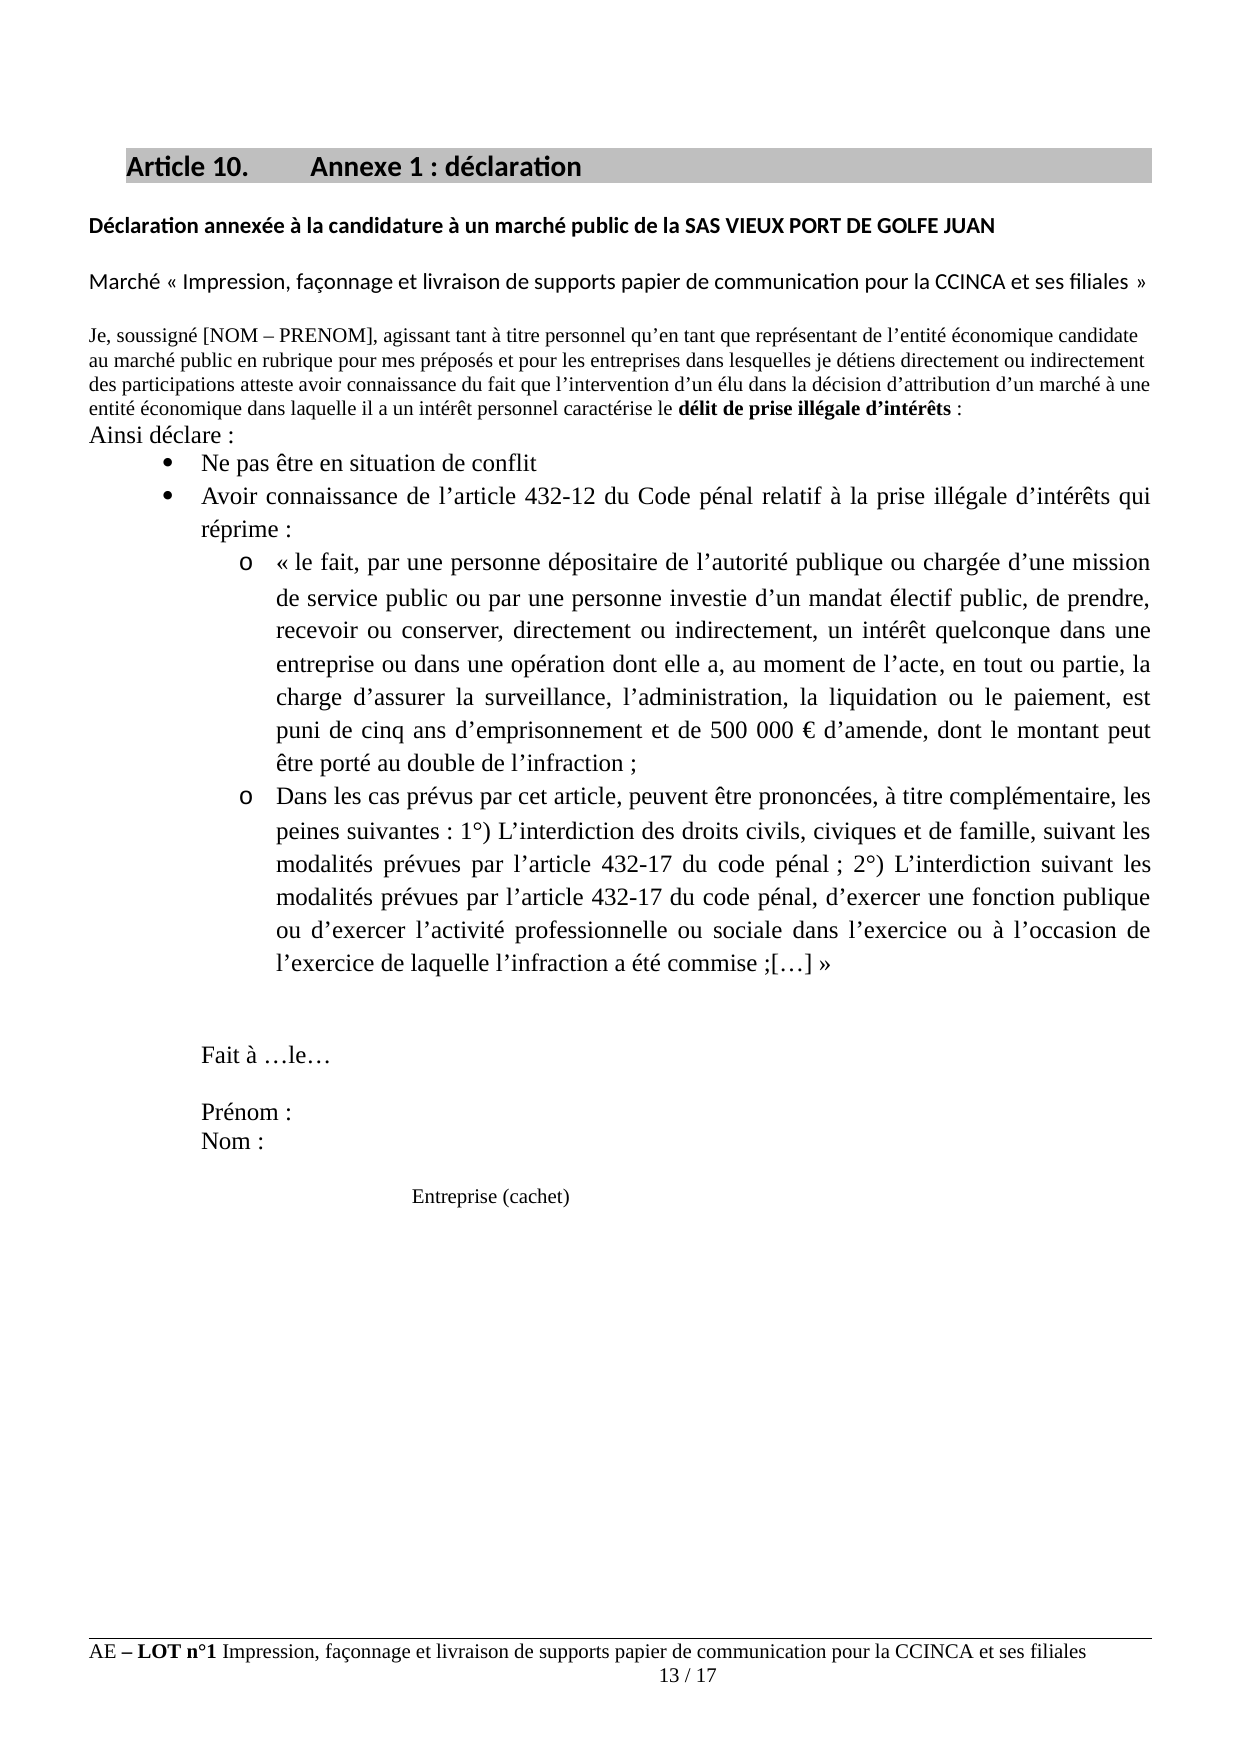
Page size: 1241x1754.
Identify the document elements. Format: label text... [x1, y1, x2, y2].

text Marché « Impression, façonnage et livraison de supports papier de communication pour la CCINCA et ses filiales » [89, 267, 1152, 295]
text Fait à …le… [201, 1040, 1152, 1069]
list Avoir connaissance de l’article 432-12 du Code pénal relatif à la prise illégale d’intérêts qui réprime : [163, 481, 1152, 543]
list Dans les cas prévus par cet article, peuvent être prononcées, à titre complémentaire, les peines suivantes : 1°) L’interdiction des droits civils, civiques et de famille, suivant les modalités prévues par l’article 432-17 du code pénal ; 2°) L’interdiction suivant les modalités prévues par l’article 432-17 du code pénal, d’exercer une fonction publique ou d’exercer l’activité professionnelle ou sociale dans l’exercice ou à l’occasion de l’exercice de laquelle l’infraction a été commise ;[…] » [238, 781, 1152, 977]
text Je, soussigné [NOM – PRENOM], agissant tant à titre personnel qu’en tant que représentant de l’entité économique candidate au marché public en rubrique pour mes préposés et pour les entreprises dans lesquelles je détiens directement ou indirectement des participations atteste avoir connaissance du fait que l’intervention d’un élu dans la décision d’attribution d’un marché à une entité économique dans laquelle il a un intérêt personnel caractérise le délit de prise illégale d’intérêts : [89, 323, 1152, 420]
text Nom : [201, 1126, 1152, 1155]
text Entreprise (cachet) [89, 1184, 1152, 1208]
text Ainsi déclare : [89, 420, 1152, 448]
list « le fait, par une personne dépositaire de l’autorité publique ou chargée d’une mission de service public ou par une personne investie d’un mandat électif public, de prendre, recevoir ou conserver, directement ou indirectement, un intérêt quelconque dans une entreprise ou dans une opération dont elle a, au moment de l’acte, en tout ou partie, la charge d’assurer la surveillance, l’administration, la liquidation ou le paiement, est puni de cinq ans d’emprisonnement et de 500 000 € d’amende, dont le montant peut être porté au double de l’infraction ; [238, 547, 1152, 776]
text Prénom : [201, 1097, 1152, 1126]
list Ne pas être en situation de conflit [163, 448, 1152, 477]
subtitle Annexe 1 : déclaration [126, 148, 1152, 183]
text Déclaration annexée à la candidature à un marché public de la SAS VIEUX PORT DE GOLFE JUAN [89, 211, 1152, 239]
